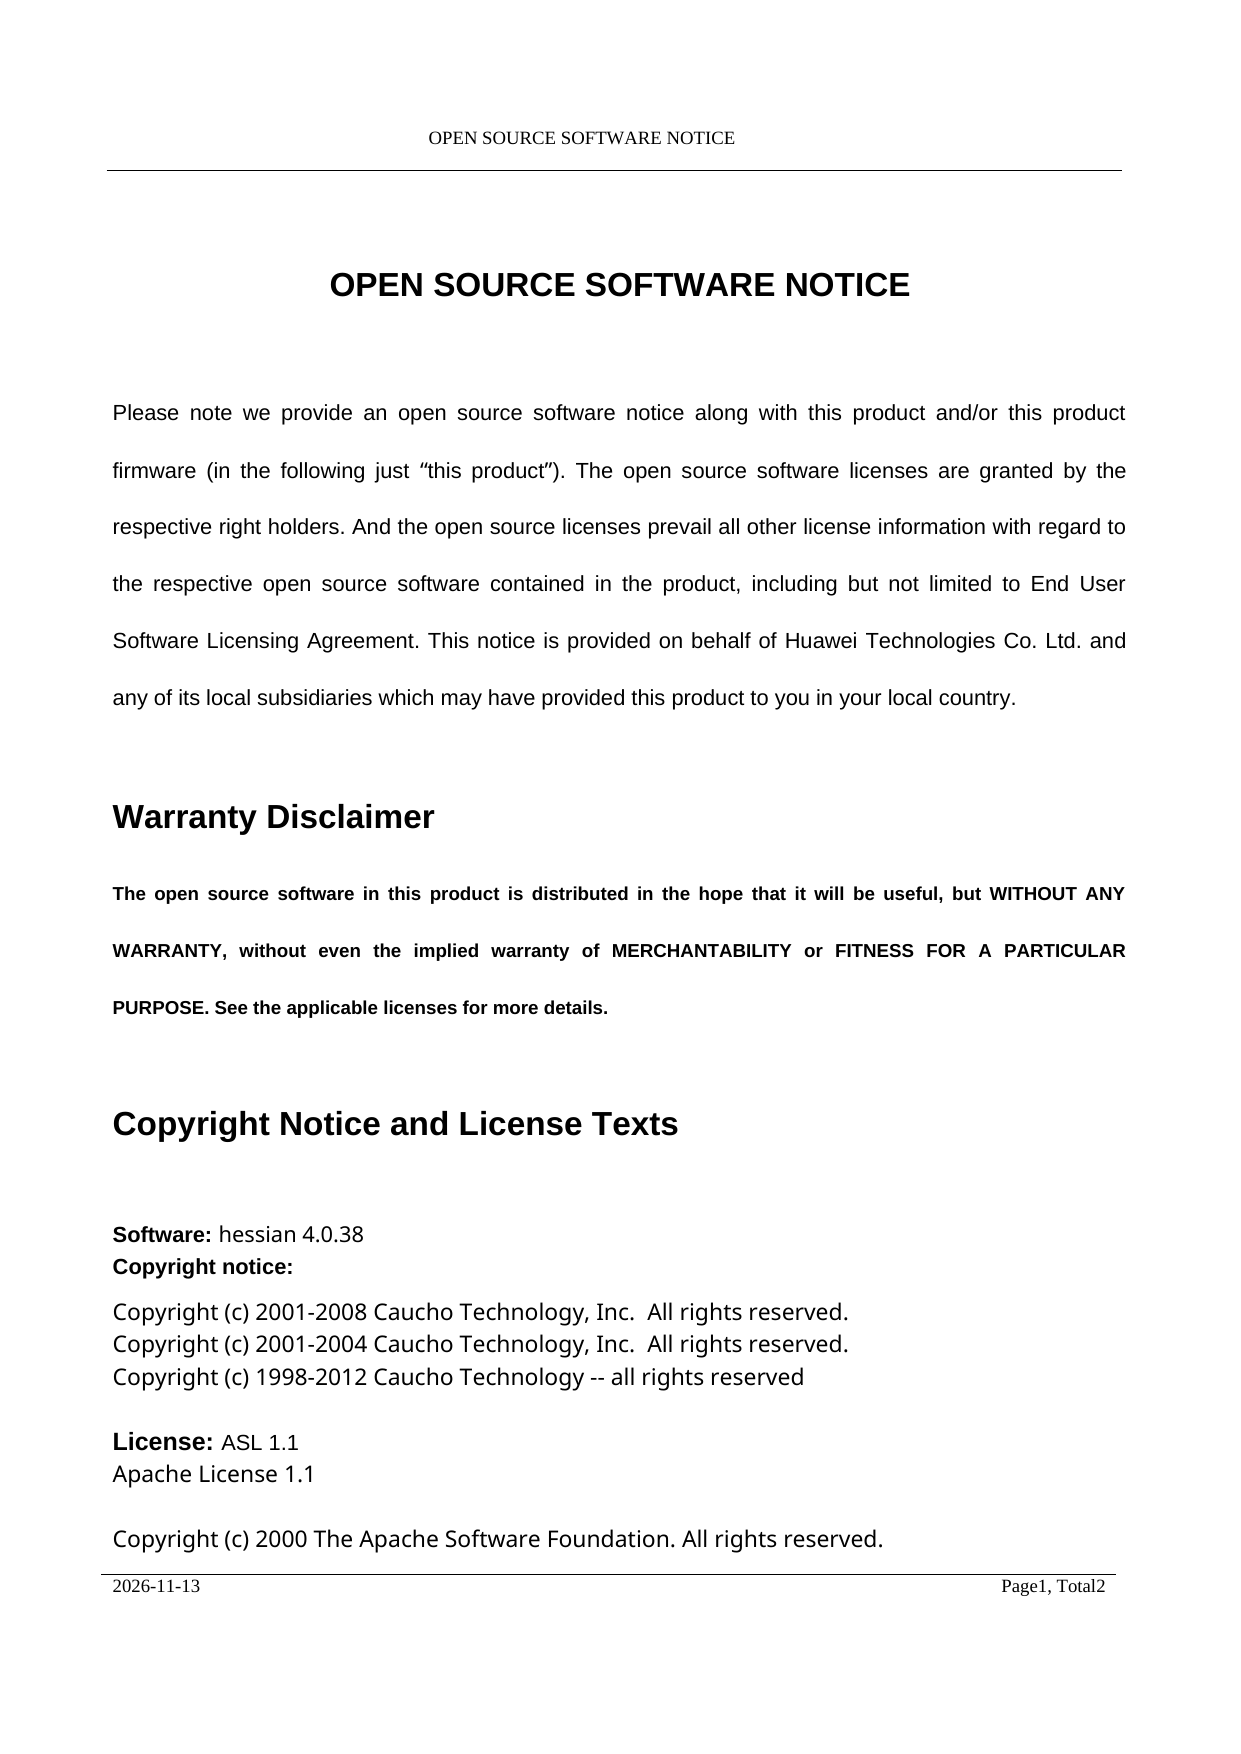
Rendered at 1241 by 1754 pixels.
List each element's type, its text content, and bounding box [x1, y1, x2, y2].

text Software: hessian 4.0.38 [112, 1217, 1128, 1250]
text Copyright (c) 2001-2008 Caucho Technology, Inc. All rights reserved. [112, 1295, 1128, 1327]
text Copyright (c) 1998-2012 Caucho Technology -- all rights reserved [112, 1360, 1128, 1392]
text License: ASL 1.1 [112, 1425, 1128, 1457]
text OPEN SOURCE SOFTWARE NOTICE [112, 251, 1128, 316]
text Copyright (c) 2001-2004 Caucho Technology, Inc. All rights reserved. [112, 1327, 1128, 1360]
text Copyright notice: [112, 1250, 1128, 1282]
text Copyright Notice and License Texts [112, 1091, 1128, 1156]
text Apache License 1.1 [112, 1457, 1128, 1490]
text Copyright (c) 2000 The Apache Software Foundation. All rights reserved. [112, 1522, 1128, 1555]
text Please note we provide an open source software notice along with this product and/or this product firmware (in the following just “this product”). The open source software licenses are granted by the respective right holders. And the open source licenses prevail all other license information with regard to the respective open source software contained in the product, including but not limited to End User Software Licensing Agreement. This notice is provided on behalf of Huawei Technologies Co. Ltd. and any of its local subsidiaries which may have provided this product to you in your local country. [112, 397, 1128, 713]
text The open source software in this product is distributed in the hope that it will be useful, but WITHOUT ANY WARRANTY, without even the implied warranty of MERCHANTABILITY or FITNESS FOR A PARTICULAR PURPOSE. See the applicable licenses for more details. [112, 877, 1128, 1024]
text Warranty Disclaimer [112, 784, 1128, 849]
